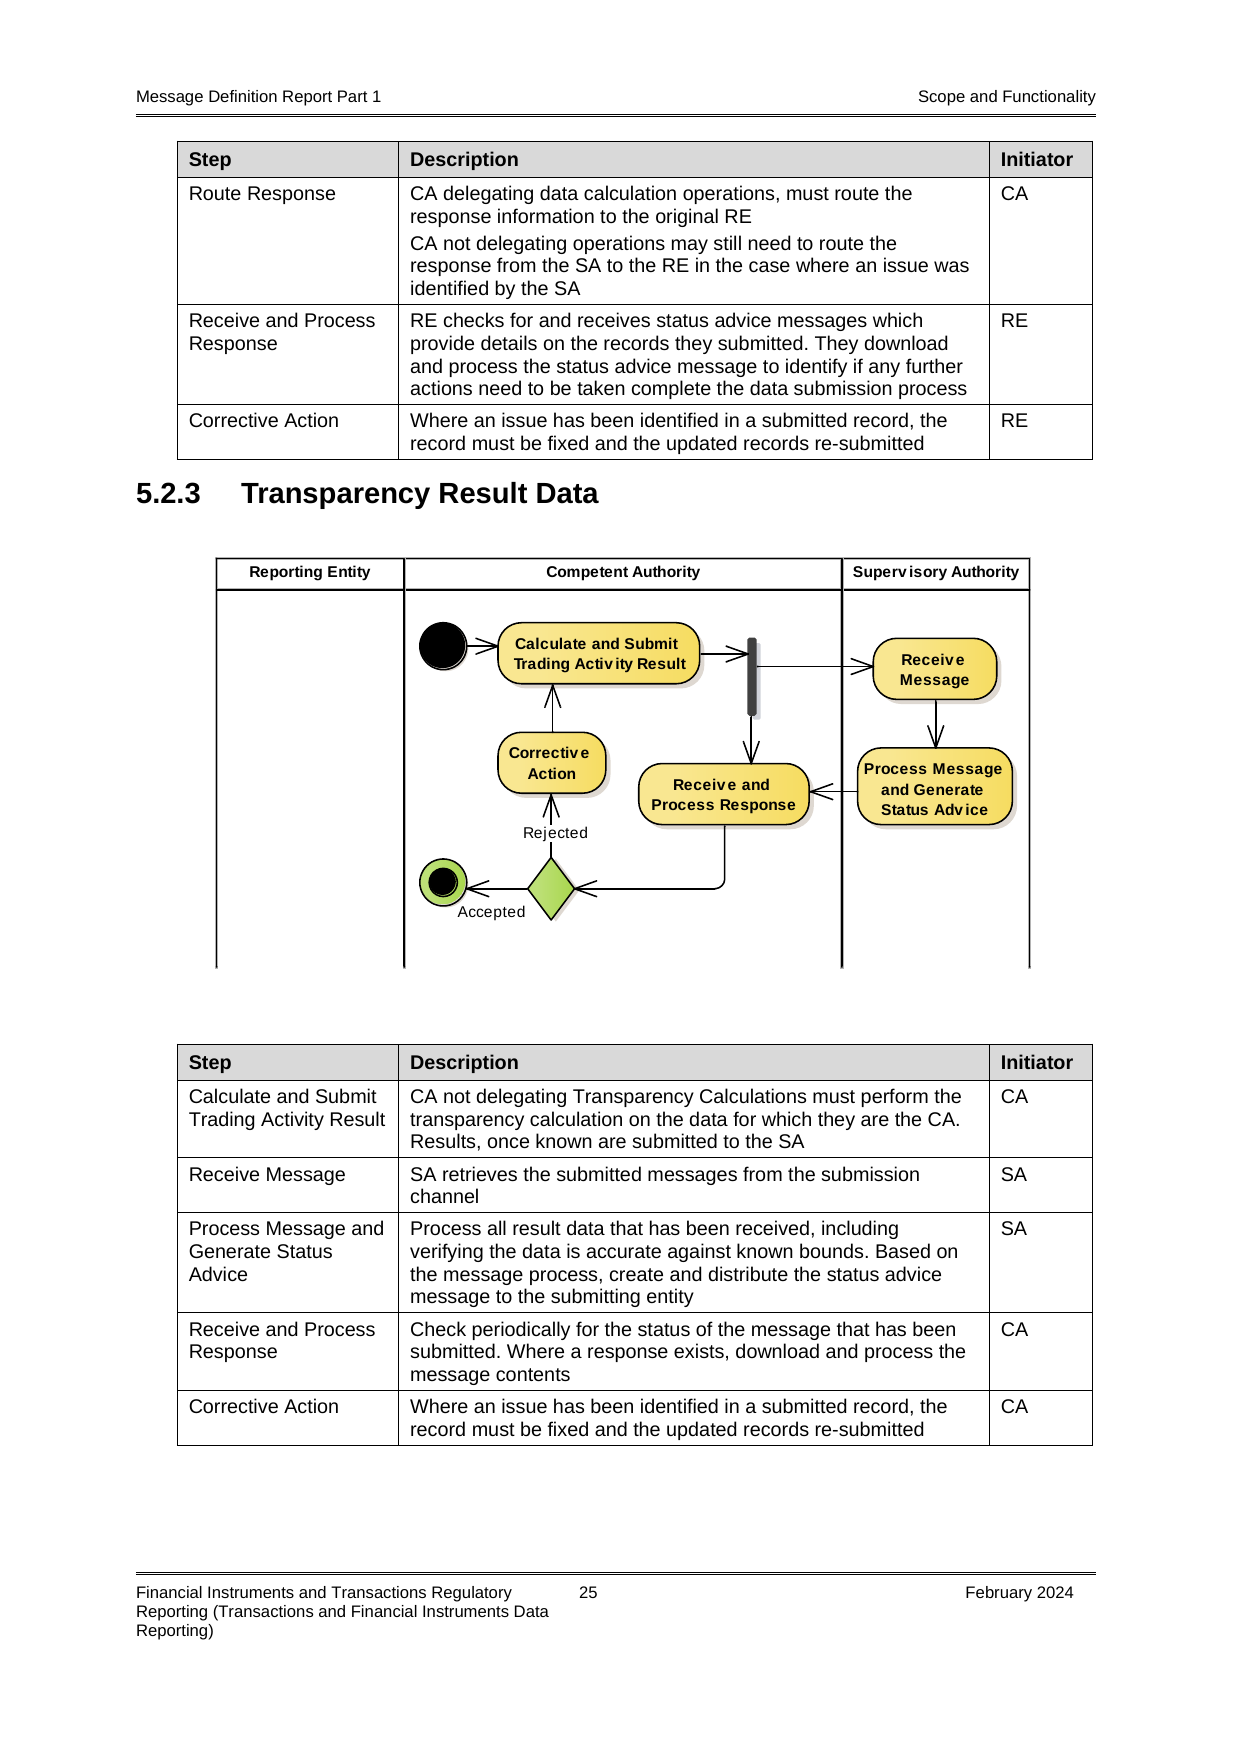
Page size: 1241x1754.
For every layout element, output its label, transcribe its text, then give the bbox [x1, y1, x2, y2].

table_cell Corrective Action [178, 405, 398, 459]
table_header Description [399, 1045, 989, 1080]
table_cell CA [990, 1391, 1092, 1444]
table_cell Process all result data that has been received, including verifying the data is accurate against known bounds. Based on the message process, create and distribute the status advice message to the submitting entity [399, 1213, 989, 1312]
table_cell Receive and Process Response [178, 305, 398, 404]
table_cell Corrective Action [178, 1391, 398, 1444]
table_cell Route Response [178, 178, 398, 304]
table_header Step [178, 1045, 398, 1080]
table_header Initiator [990, 1045, 1092, 1080]
table_cell SA [990, 1213, 1092, 1312]
table_cell CA [990, 1081, 1092, 1157]
table_cell SA retrieves the submitted messages from the submission channel [399, 1158, 989, 1212]
table_cell Process Message and Generate Status Advice [178, 1213, 398, 1312]
table_cell Receive and Process Response [178, 1313, 398, 1390]
table_header Initiator [990, 142, 1092, 177]
table_cell Receive Message [178, 1158, 398, 1212]
table_cell RE [990, 405, 1092, 459]
subtitle Transparency Result Data [136, 477, 1104, 510]
table_cell Calculate and Submit Trading Activity Result [178, 1081, 398, 1157]
table_cell CA [990, 178, 1092, 304]
table_cell Check periodically for the status of the message that has been submitted. Where a response exists, download and process the message contents [399, 1313, 989, 1390]
table_cell CA delegating data calculation operations, must route the response information to the original RE CA not delegating operations may still need to route the response from the SA to the RE in the case where an issue was identified by the SA [399, 178, 989, 304]
table_cell RE checks for and receives status advice messages which provide details on the records they submitted. They download and process the status advice message to identify if any further actions need to be taken complete the data submission process [399, 305, 989, 404]
table_header Description [399, 142, 989, 177]
table_header Step [178, 142, 398, 177]
table_cell Where an issue has been identified in a submitted record, the record must be fixed and the updated records re-submitted [399, 1391, 989, 1444]
table_cell RE [990, 305, 1092, 404]
table_cell CA [990, 1313, 1092, 1390]
table_cell CA not delegating Transparency Calculations must perform the transparency calculation on the data for which they are the CA. Results, once known are submitted to the SA [399, 1081, 989, 1157]
table_cell SA [990, 1158, 1092, 1212]
table_cell Where an issue has been identified in a submitted record, the record must be fixed and the updated records re-submitted [399, 405, 989, 459]
